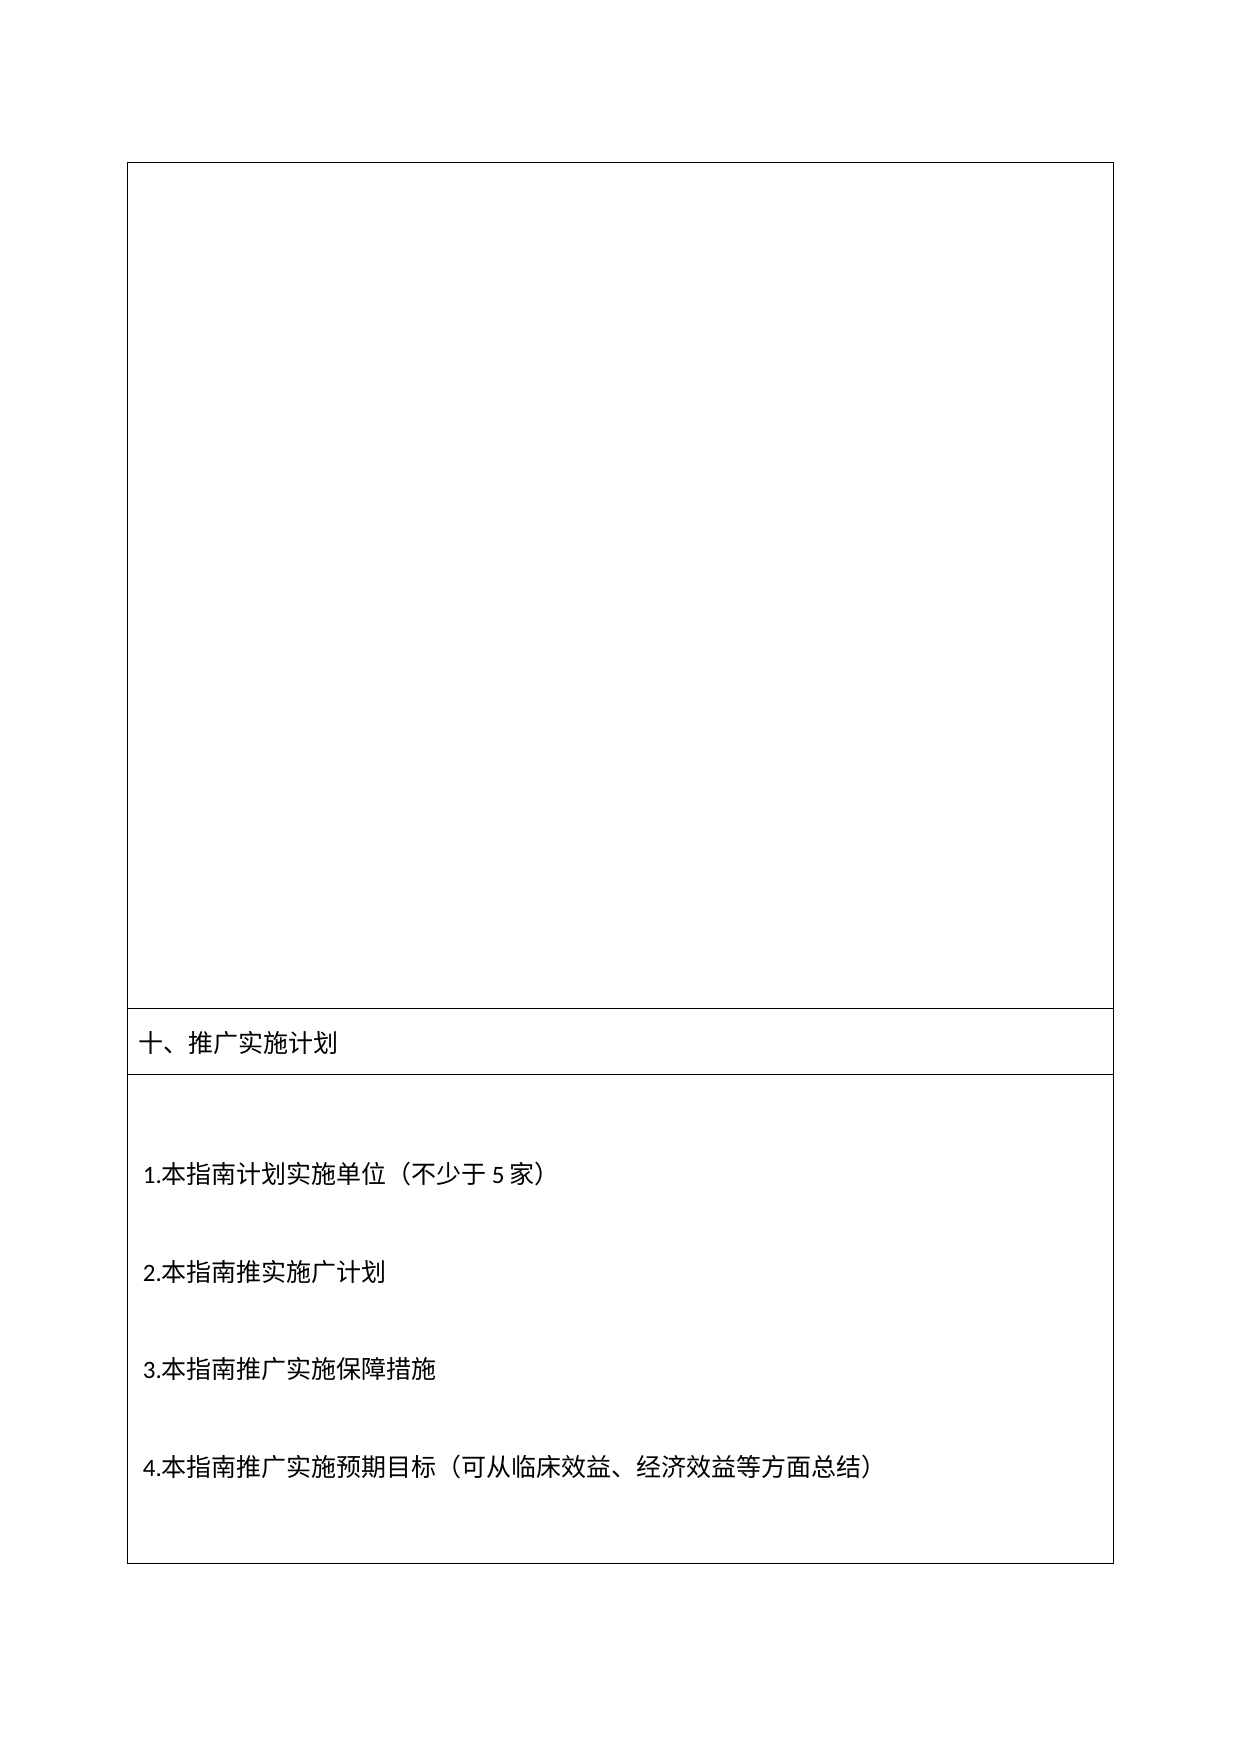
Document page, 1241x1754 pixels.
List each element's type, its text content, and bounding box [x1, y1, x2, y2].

table_cell 十、推广实施计划 [128, 1009, 1113, 1074]
table_cell 1.本指南计划实施单位（不少于5家） 2.本指南推实施广计划 3.本指南推广实施保障措施 4.本指南推广实施预期目标（可从临床效益、经济效益等方面总结） [128, 1075, 1113, 1563]
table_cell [128, 163, 1113, 1008]
